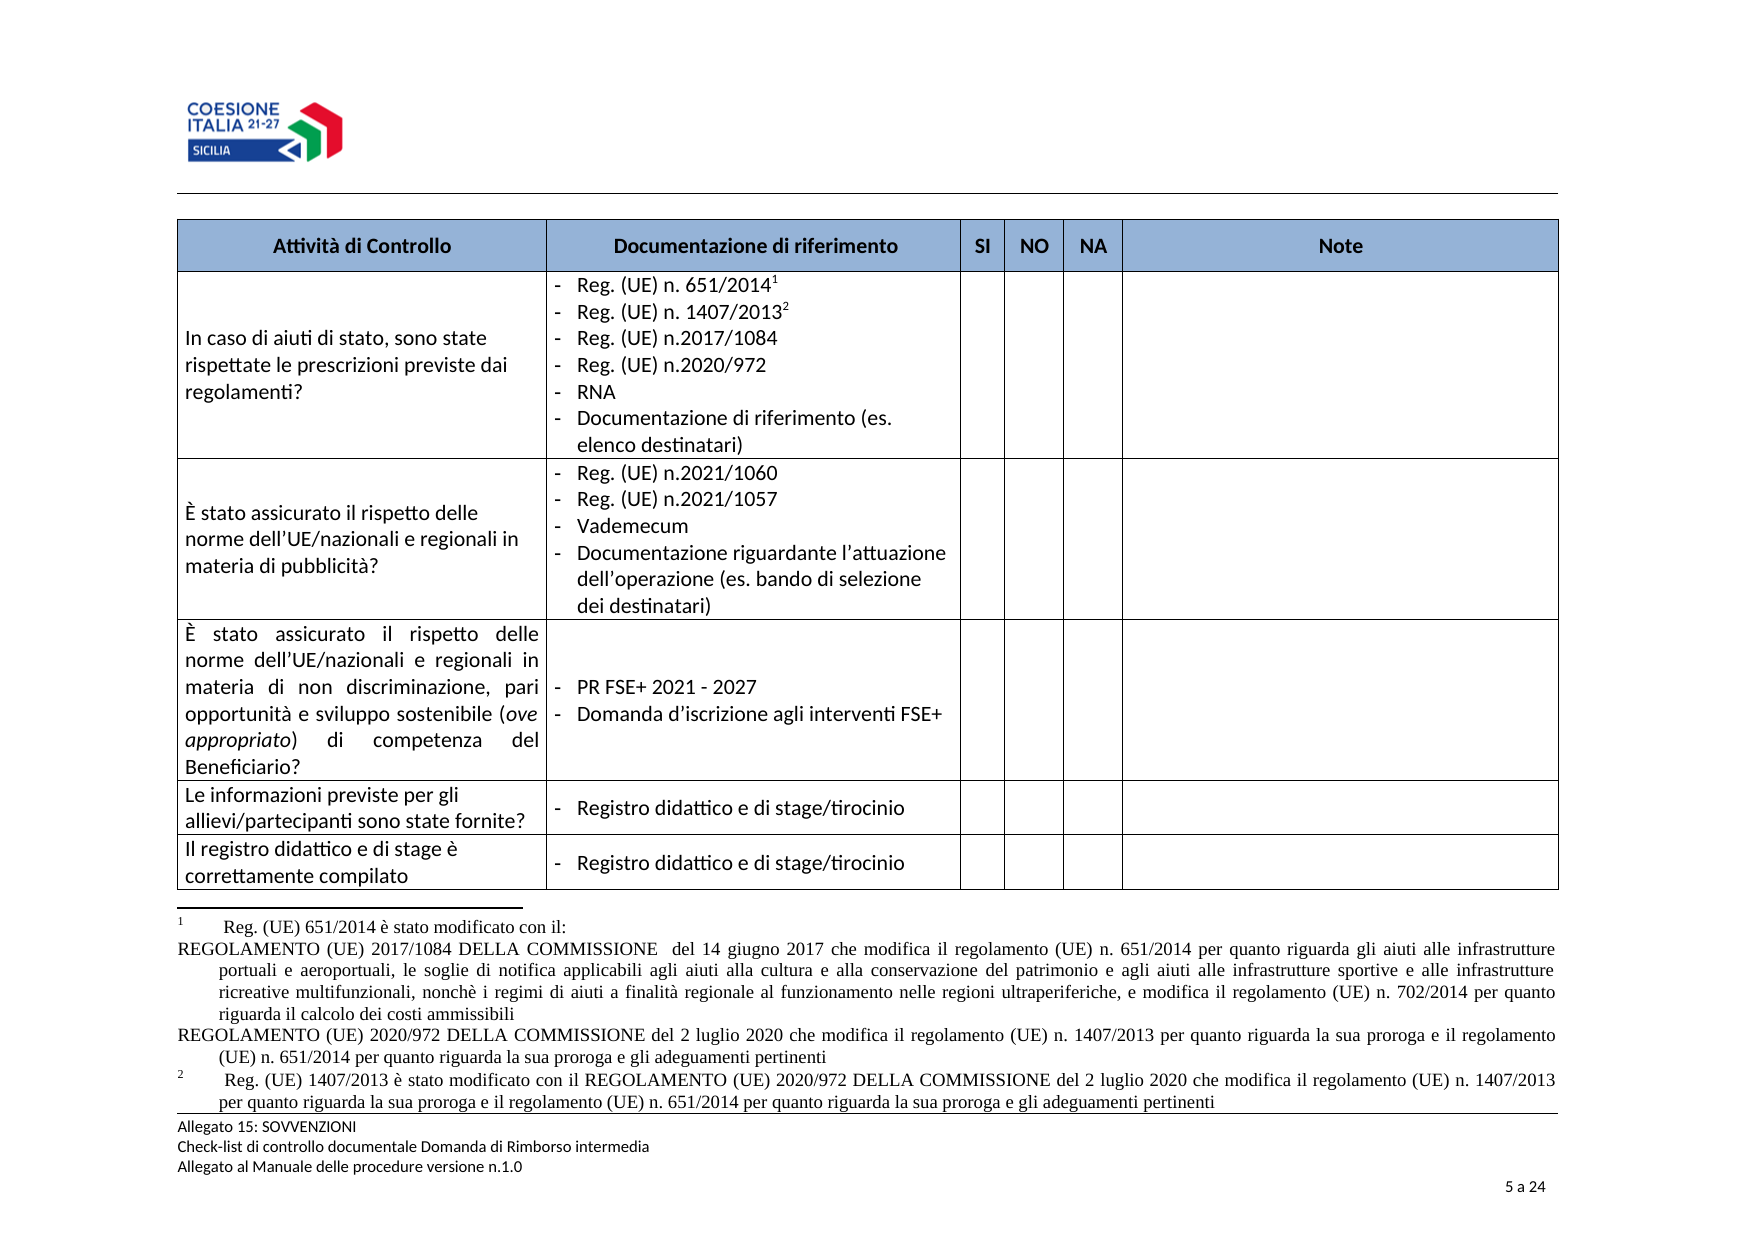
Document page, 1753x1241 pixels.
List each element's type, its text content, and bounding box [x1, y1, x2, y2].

table_cell [1123, 620, 1558, 780]
table_cell Le informazioni previste per gli allievi/partecipanti sono state fornite? [178, 781, 546, 834]
table_cell [1005, 781, 1063, 834]
table_cell Registro didattico e di stage/tirocinio [547, 835, 960, 889]
table_cell [1123, 459, 1558, 619]
table_cell [1005, 620, 1063, 780]
table_cell [1123, 835, 1558, 889]
table_cell In caso di aiuti di stato, sono state rispettate le prescrizioni previste dai regolamenti? [178, 272, 546, 458]
table_cell È stato assicurato il rispetto delle norme dell’UE/nazionali e regionali in materia di pubblicità? [178, 459, 546, 619]
table_cell [961, 459, 1004, 619]
table_cell [1064, 835, 1122, 889]
table_header Note [1123, 220, 1558, 271]
table_cell [961, 781, 1004, 834]
table_cell È stato assicurato il rispetto delle norme dell’UE/nazionali e regionali in materia di non discriminazione, pari opportunità e sviluppo sostenibile (ove appropriato) di competenza del Beneficiario? [178, 620, 546, 780]
table_header NO [1005, 220, 1063, 271]
table_cell [1123, 781, 1558, 834]
picture [177, 73, 382, 192]
table_cell [961, 272, 1004, 458]
table_cell Reg. (UE) n.2021/1060 Reg. (UE) n.2021/1057 Vademecum Documentazione riguardante l’attuazione dell’operazione (es. bando di selezione dei destinatari) [547, 459, 960, 619]
table_cell [1005, 835, 1063, 889]
table_cell [1064, 459, 1122, 619]
table_cell Reg. (UE) n. 651/2014 Reg. (UE) n. 1407/2013 Reg. (UE) n.2017/1084 Reg. (UE) n.2020/972 RNA Documentazione di riferimento (es. elenco destinatari) [547, 272, 960, 458]
table_header Attività di Controllo [178, 220, 546, 271]
table_cell [1064, 781, 1122, 834]
table_cell PR FSE+ 2021 - 2027 Domanda d’iscrizione agli interventi FSE+ [547, 620, 960, 780]
table_cell [1123, 272, 1558, 458]
table_header SI [961, 220, 1004, 271]
table_cell Il registro didattico e di stage è correttamente compilato [178, 835, 546, 889]
table_cell [961, 835, 1004, 889]
table_cell [1064, 620, 1122, 780]
table_header NA [1064, 220, 1122, 271]
table_cell [961, 620, 1004, 780]
table_cell Registro didattico e di stage/tirocinio [547, 781, 960, 834]
table_header Documentazione di riferimento [547, 220, 960, 271]
table_cell [1064, 272, 1122, 458]
table_cell [1005, 459, 1063, 619]
table_cell [1005, 272, 1063, 458]
